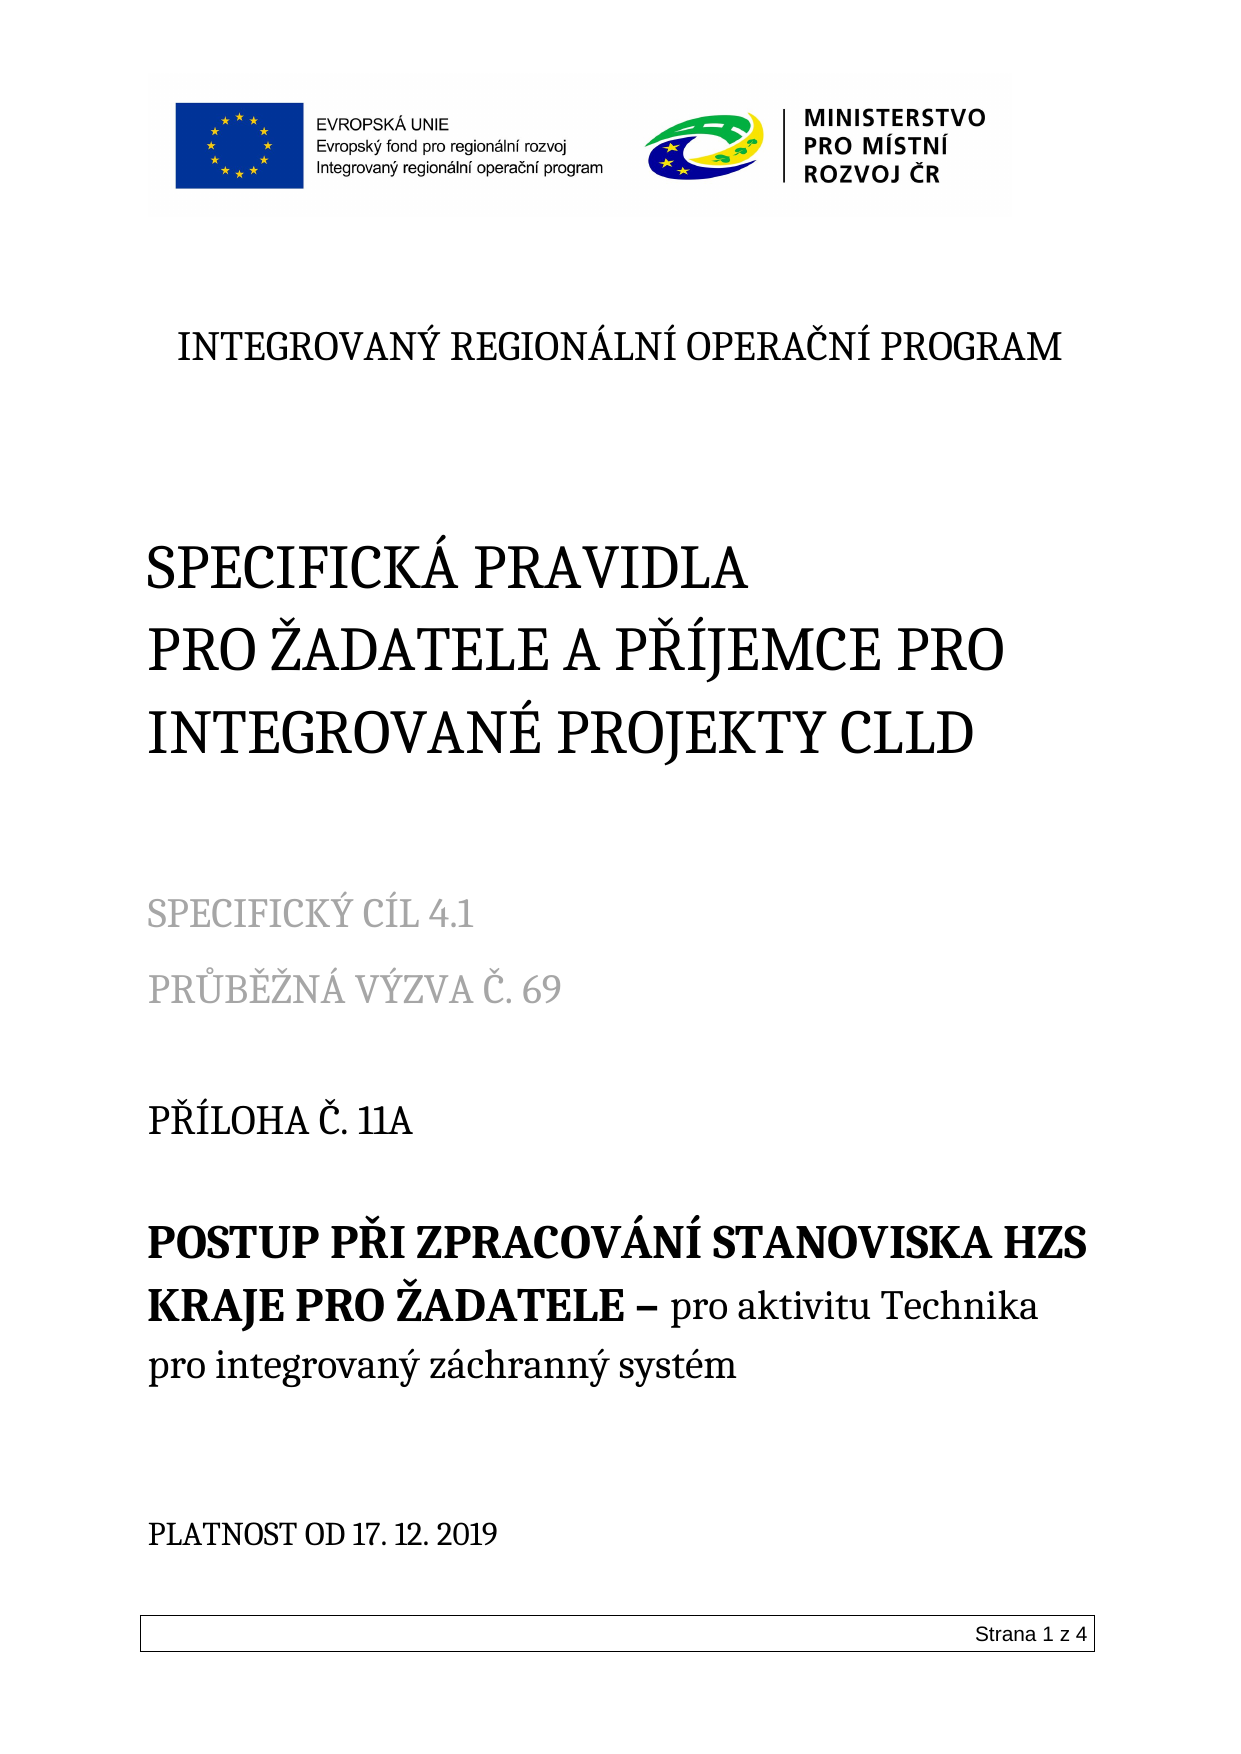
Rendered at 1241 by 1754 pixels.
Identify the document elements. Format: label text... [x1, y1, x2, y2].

text PŘÍLOHA Č. 11A [148, 1097, 1093, 1145]
text Průběžná výzva Č. 69 [148, 966, 1093, 1014]
text Postup při zpracování stanoviska HZS kraje pro žadatele – pro aktivitu Technika pro integrovaný záchranný systém [148, 1215, 1093, 1389]
text PRO ŽADATELE A PŘÍJEMCE Pro Integrované projekty clld [148, 614, 1093, 769]
text Specifická PRAVIDLA [148, 532, 1093, 604]
picture [147, 73, 1013, 217]
text Specifický cíl 4.1 [148, 890, 1093, 938]
text pLATNOST OD 17. 12. 2019 [148, 1515, 1093, 1554]
text INTEGROVANÝ REGIONÁLNÍ OPERAČNÍ PROGRAM [148, 323, 1093, 371]
